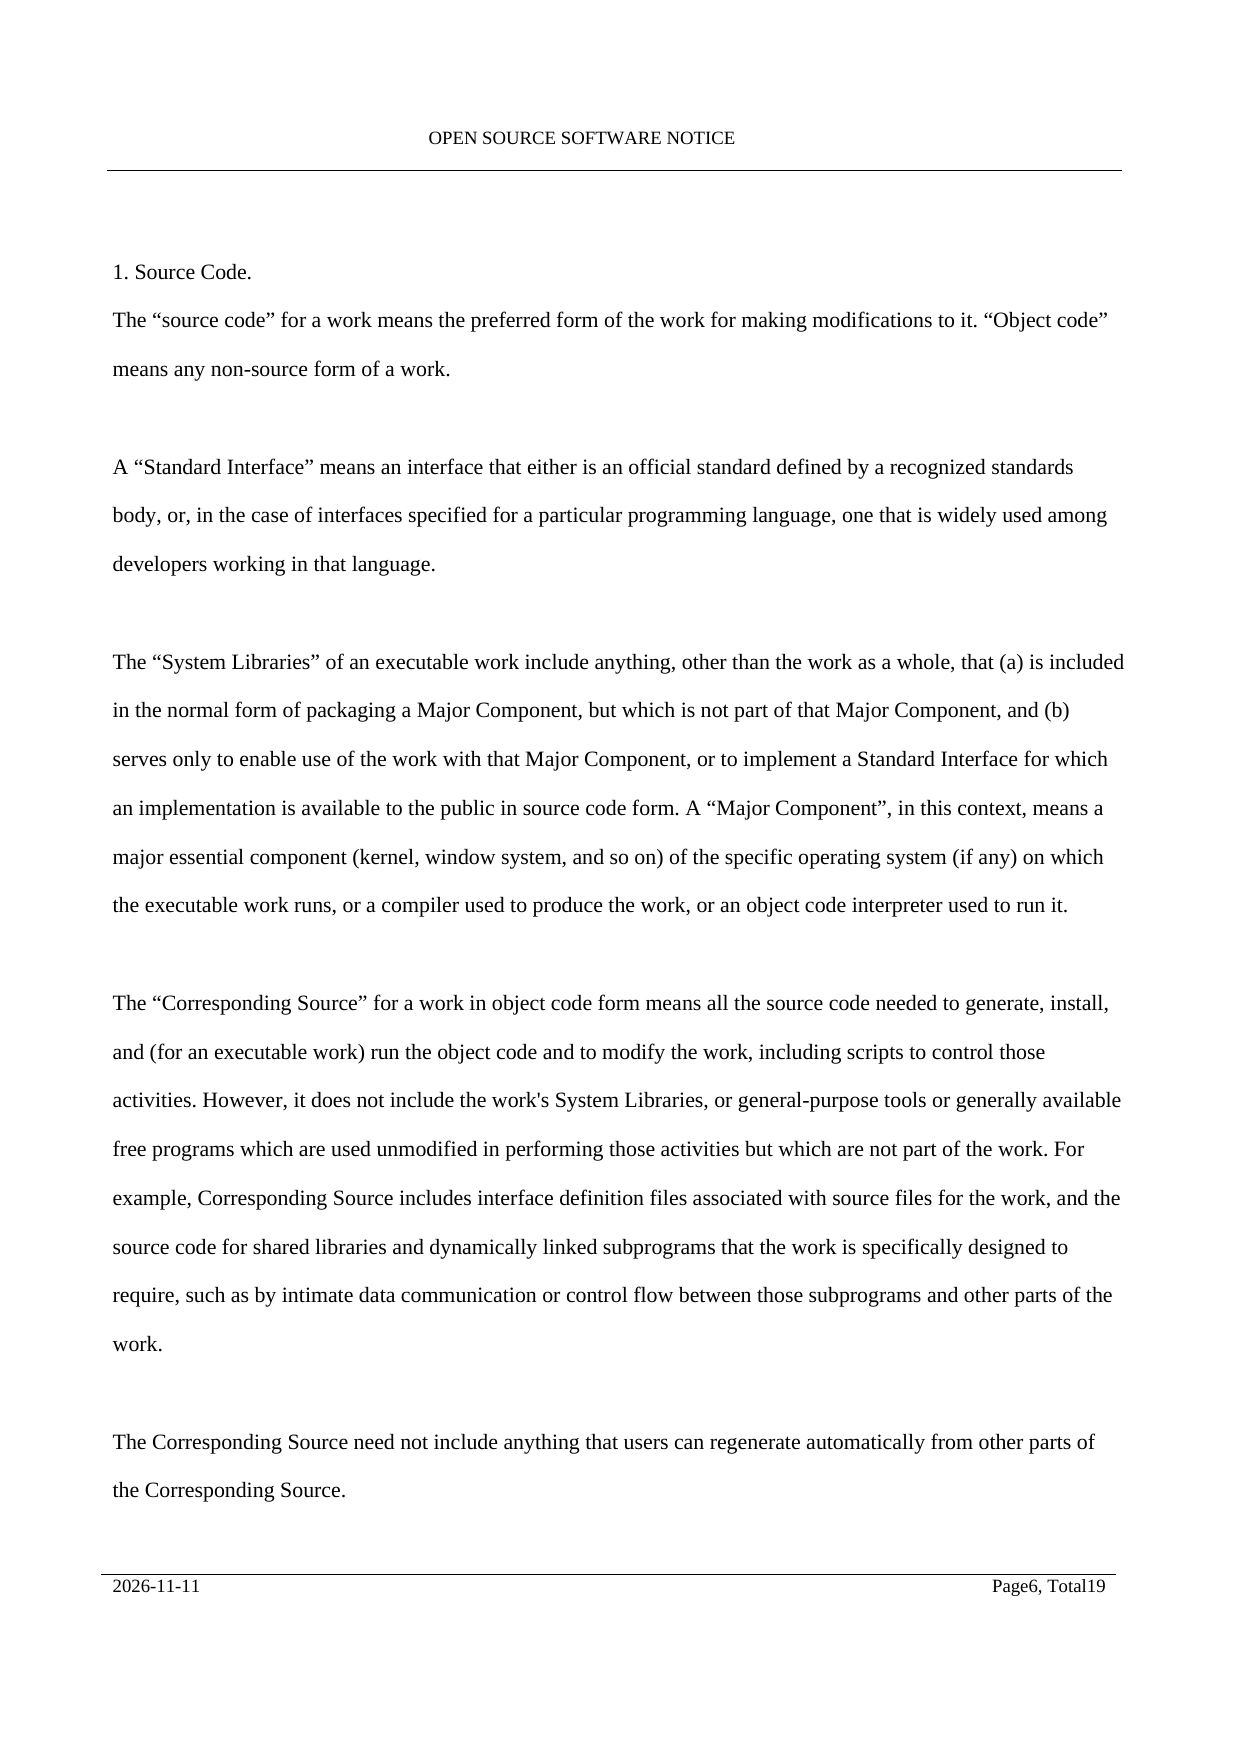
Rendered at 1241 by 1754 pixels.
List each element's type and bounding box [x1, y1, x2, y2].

text [112, 206, 1128, 1506]
